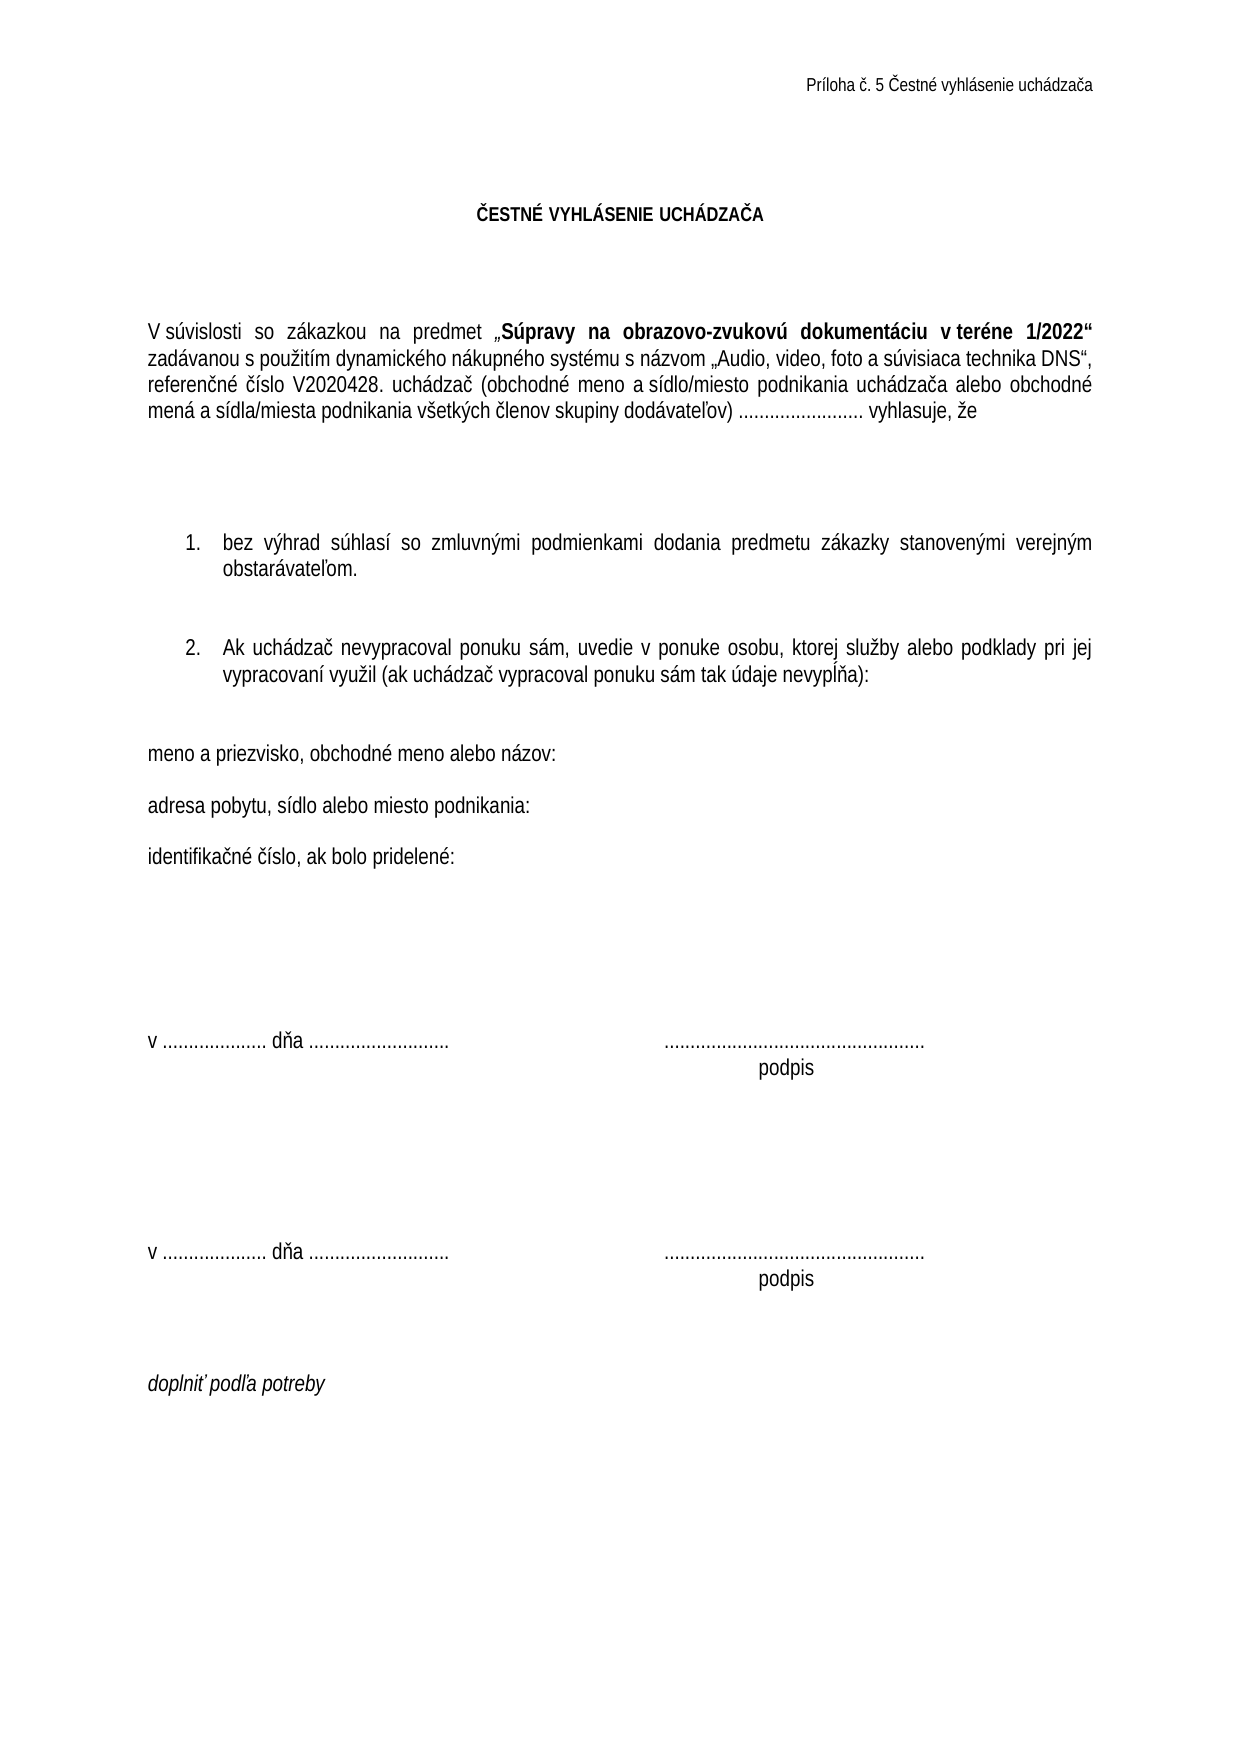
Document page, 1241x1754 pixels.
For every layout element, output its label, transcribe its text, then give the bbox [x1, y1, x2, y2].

text podpis [148, 1264, 1093, 1291]
text adresa pobytu, sídlo alebo miesto podnikania: [148, 792, 1093, 819]
text v .................... dňa ........................... .................................................. [148, 1027, 1093, 1054]
text v .................... dňa ........................... .................................................. [148, 1238, 1093, 1264]
text meno a priezvisko, obchodné meno alebo názov: [148, 740, 1093, 766]
list Ak uchádzač nevypracoval ponuku sám, uvedie v ponuke osobu, ktorej služby alebo podklady pri jej vypracovaní využil (ak uchádzač vypracoval ponuku sám tak údaje nevypĺňa): [185, 634, 1093, 687]
list bez výhrad súhlasí so zmluvnými podmienkami dodania predmetu zákazky stanovenými verejným obstarávateľom. [185, 529, 1093, 582]
text doplniť podľa potreby [148, 1370, 1093, 1396]
subtitle čestné vyhlásenie uchádzača [148, 198, 1093, 227]
text V súvislosti so zákazkou na predmet „Súpravy na obrazovo-zvukovú dokumentáciu v teréne 1/2022“ zadávanou s použitím dynamického nákupného systému s názvom „Audio, video, foto a súvisiaca technika DNS“, referenčné číslo V2020428. uchádzač (obchodné meno a sídlo/miesto podnikania uchádzača alebo obchodné mená a sídla/miesta podnikania všetkých členov skupiny dodávateľov) ........................ vyhlasuje, že [148, 318, 1093, 423]
text podpis [148, 1054, 1093, 1080]
text identifikačné číslo, ak bolo pridelené: [148, 843, 1093, 869]
